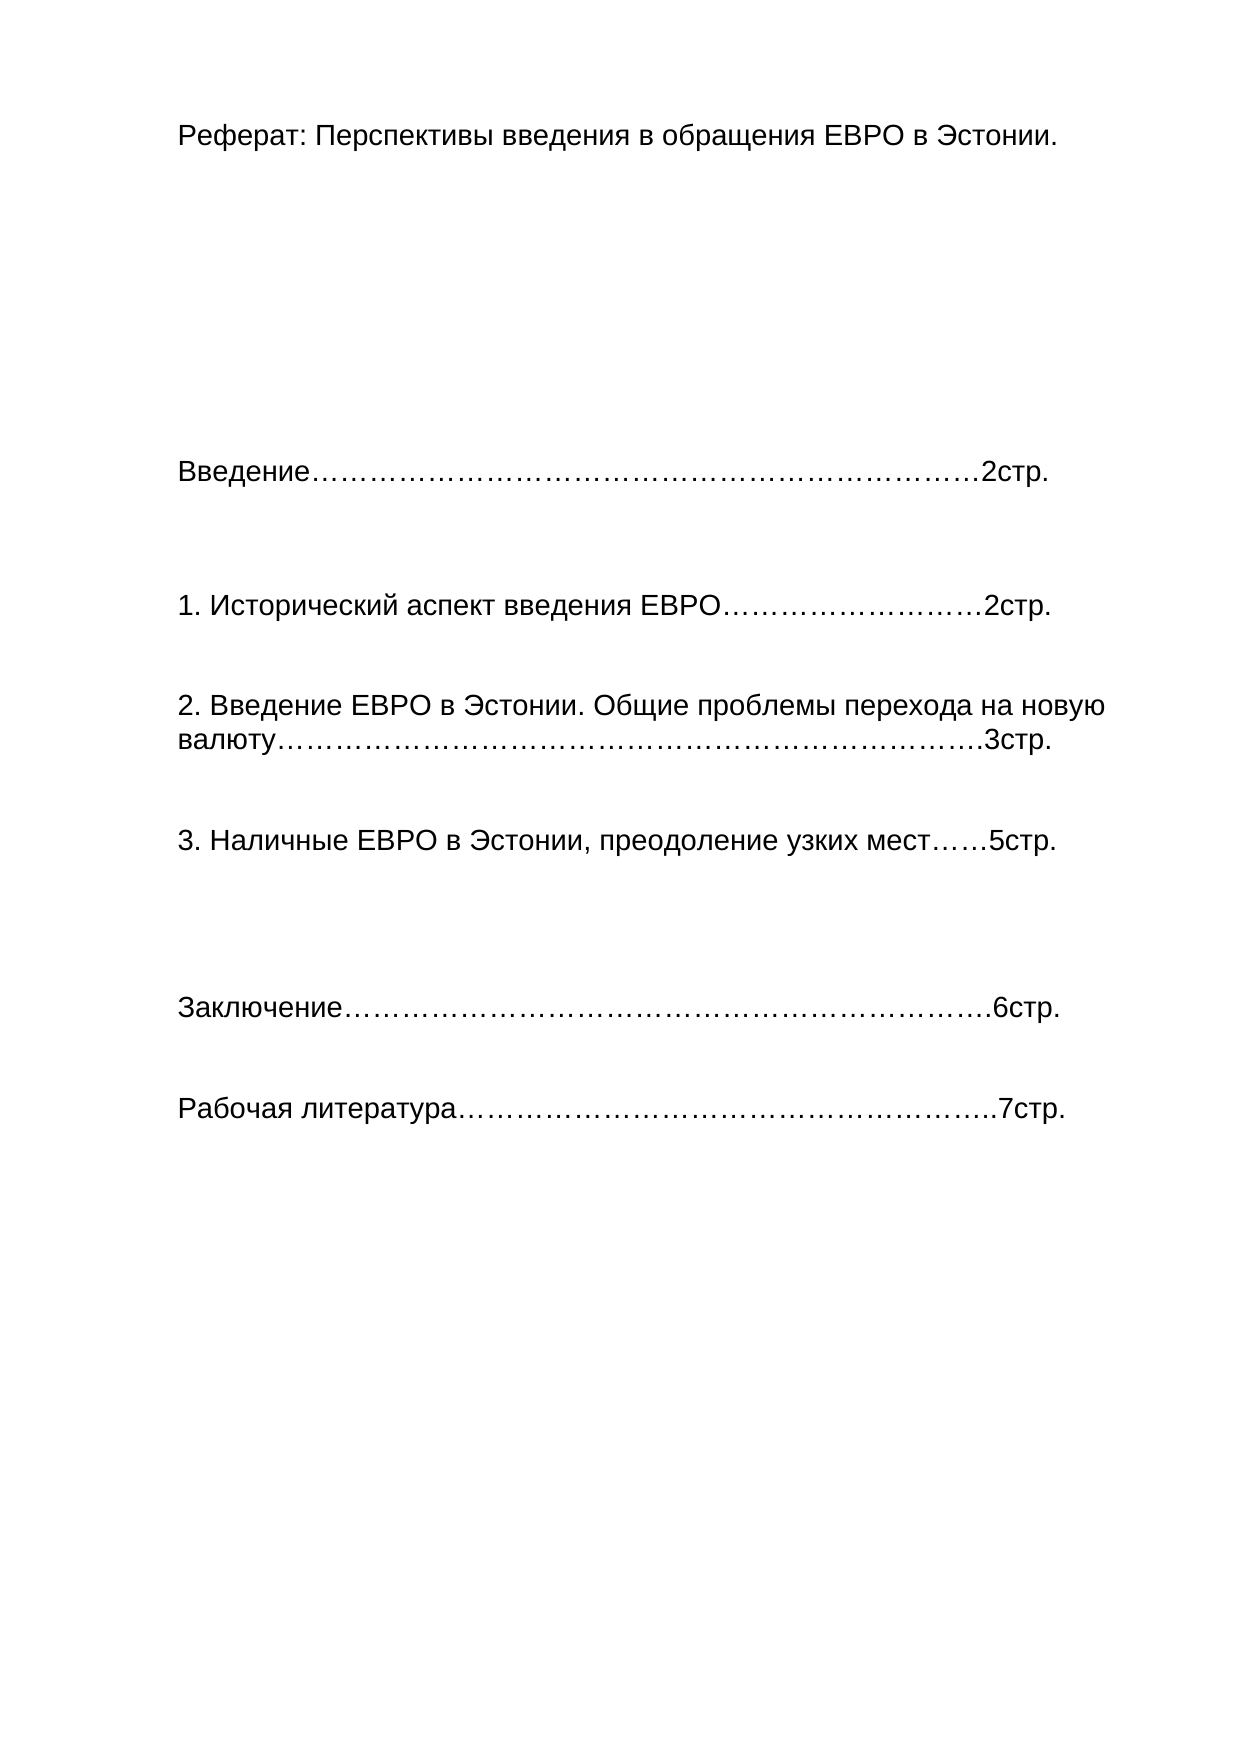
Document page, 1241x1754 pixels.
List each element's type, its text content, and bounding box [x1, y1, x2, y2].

text Заключение………………………………………………………….6стр. [177, 990, 1152, 1024]
text 3. Наличные ЕВРО в Эстонии, преодоление узких мест……5стр. [177, 822, 1152, 856]
text Введение……………………………………………………………2стр. [177, 453, 1152, 487]
text Рабочая литература………………………………………………..7стр. [177, 1091, 1152, 1124]
text Реферат: Перспективы введения в обращения ЕВРО в Эстонии. [177, 118, 1152, 152]
text 1. Исторический аспект введения ЕВРО………………………2стр. [177, 588, 1152, 621]
text 2. Введение ЕВРО в Эстонии. Общие проблемы перехода на новую валюту……………………………………………………………….3стр. [177, 688, 1152, 755]
